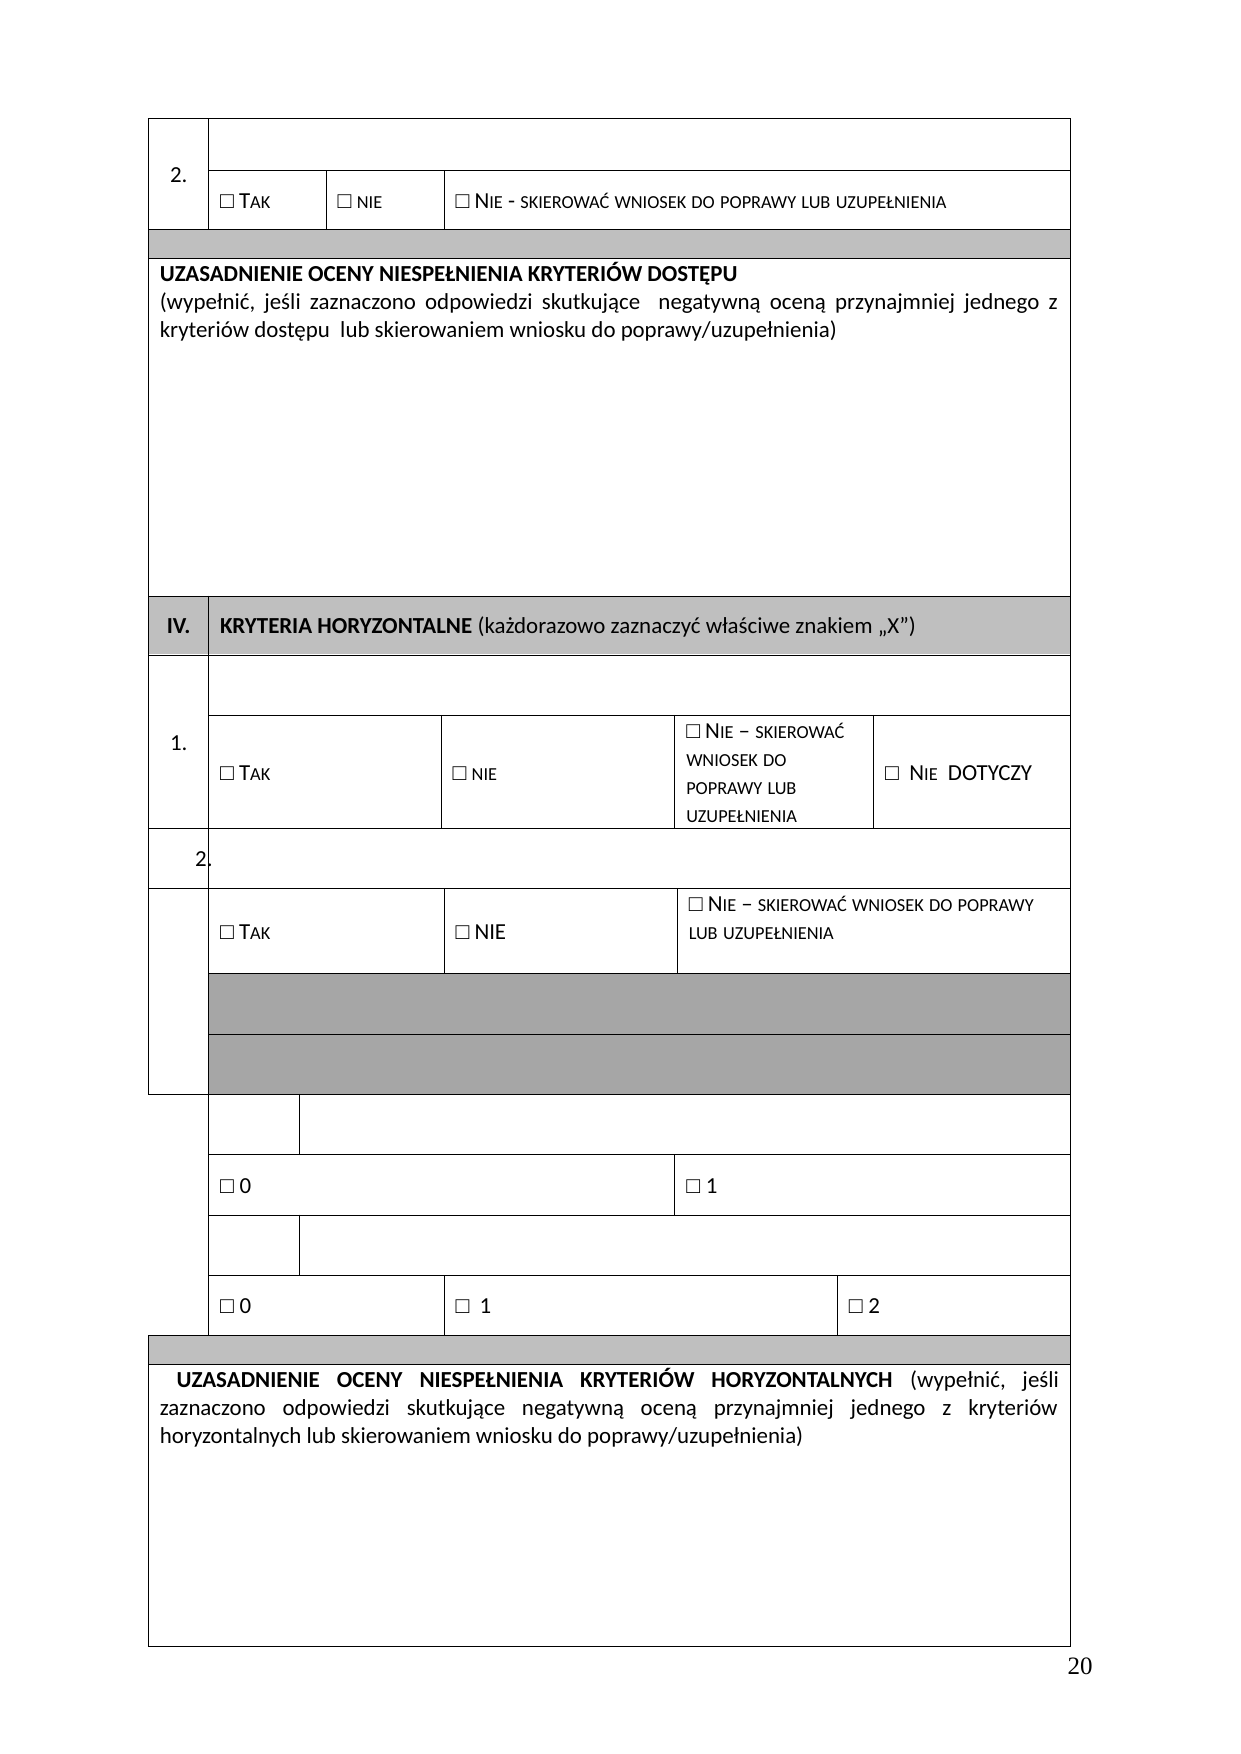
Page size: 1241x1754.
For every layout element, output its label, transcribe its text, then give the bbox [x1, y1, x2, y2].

table_cell UZASADNIENIE OCENY NIESPEŁNIENIA KRYTERIÓW DOSTĘPU (wypełnić, jeśli zaznaczono odpowiedzi skutkujące negatywną oceną przynajmniej jednego z kryteriów dostępu lub skierowaniem wniosku do poprawy/uzupełnienia) [149, 259, 1070, 596]
table_cell □ Nie DOTYCZY [874, 716, 1070, 828]
table_cell [209, 1095, 299, 1154]
table_cell □ Nie – skierować wniosek do poprawy lub uzupełnienia [678, 889, 1070, 973]
table_cell IV. [149, 597, 208, 654]
table_cell [149, 829, 208, 888]
table_cell [300, 1216, 1070, 1275]
table_cell □ Nie - skierować wniosek do poprawy lub uzupełnienia [445, 171, 1070, 229]
table_cell [149, 1336, 1070, 1364]
table_cell [209, 1035, 1070, 1094]
table_cell □ 0 [209, 1155, 674, 1214]
table_cell □ 1 [445, 1276, 837, 1335]
table_cell □ 2 [838, 1276, 1070, 1335]
table_cell □ Tak [209, 171, 326, 229]
table_cell [149, 889, 208, 1094]
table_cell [149, 1365, 1070, 1646]
table_cell [149, 230, 1070, 258]
table_cell □ 1 [675, 1155, 1070, 1214]
table_cell □ Nie – skierować wniosek do poprawy lub uzupełnienia [675, 716, 873, 828]
table_cell 2. [149, 119, 208, 229]
table_cell [209, 829, 1070, 888]
table_cell □ nie [327, 171, 444, 229]
table_cell [209, 656, 1070, 715]
table_cell [300, 1095, 1070, 1154]
table_cell □ nie [442, 716, 674, 828]
table_cell [209, 1216, 299, 1275]
table_cell [209, 974, 1070, 1034]
table_cell □ NIE [445, 889, 677, 973]
table_cell KRYTERIA HORYZONTALNE (każdorazowo zaznaczyć właściwe znakiem „X”) [209, 597, 1070, 654]
table_cell [209, 119, 1070, 170]
table_cell □ 0 [209, 1276, 444, 1335]
table_cell 1. [149, 656, 208, 828]
table_cell □ Tak [209, 716, 441, 828]
table_cell □ Tak [209, 889, 444, 973]
